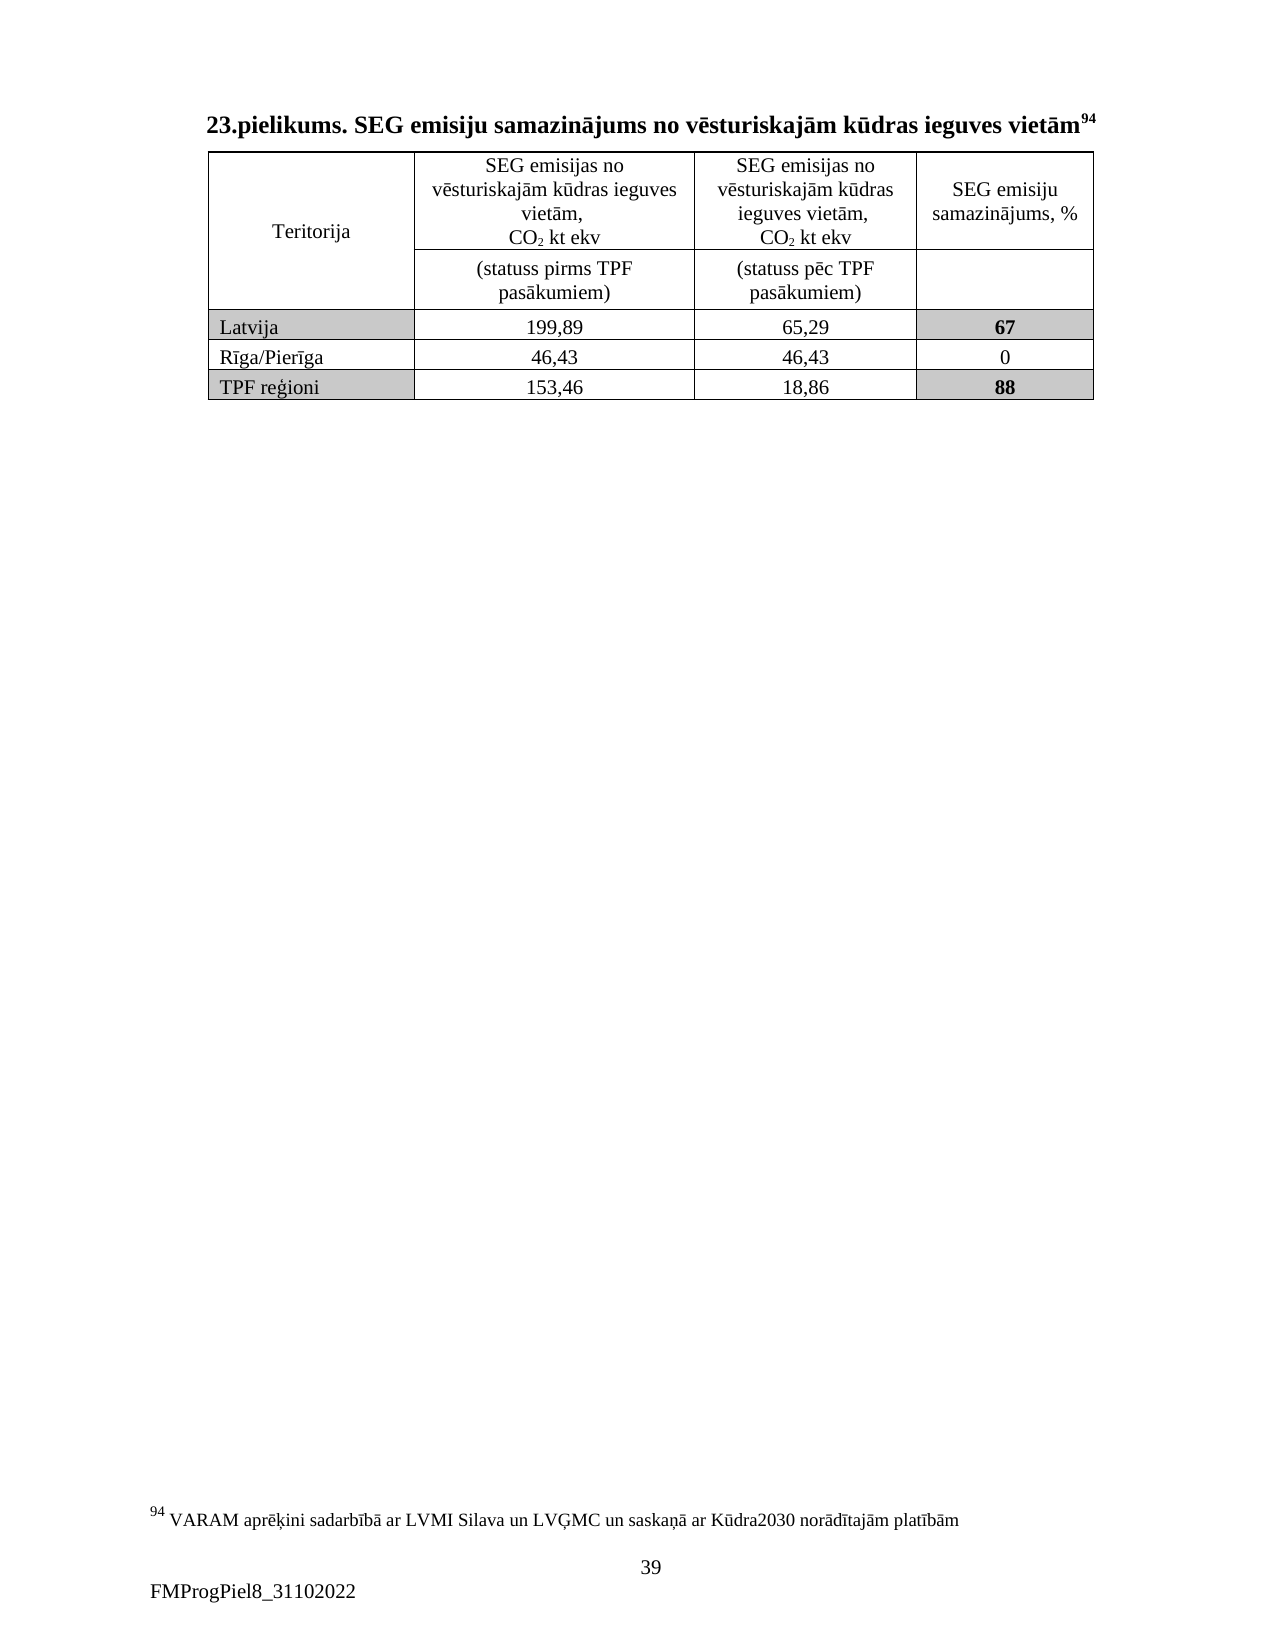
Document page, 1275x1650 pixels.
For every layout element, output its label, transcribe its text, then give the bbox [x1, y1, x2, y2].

table_cell (statuss pirms TPF pasākumiem) [415, 250, 694, 309]
table_cell 0 [917, 340, 1093, 369]
table_cell 67 [917, 310, 1093, 339]
table_header SEG emisijas no vēsturiskajām kūdras ieguves vietām, CO2 kt ekv [415, 153, 694, 249]
table_cell Latvija [209, 310, 414, 339]
table_cell 18,86 [695, 370, 916, 399]
table_cell Rīga/Pierīga [209, 340, 414, 369]
table_header SEG emisiju samazinājums, % [917, 153, 1093, 249]
table_cell 153,46 [415, 370, 694, 399]
table_cell 65,29 [695, 310, 916, 339]
table_header Teritorija [209, 153, 414, 309]
table_cell TPF reģioni [209, 370, 414, 399]
table_cell (statuss pēc TPF pasākumiem) [695, 250, 916, 309]
table_cell 199,89 [415, 310, 694, 339]
text 23.pielikums. SEG emisiju samazinājums no vēsturiskajām kūdras ieguves vietām [150, 110, 1152, 139]
table_header SEG emisijas no vēsturiskajām kūdras ieguves vietām, CO2 kt ekv [695, 153, 916, 249]
table_cell 88 [917, 370, 1093, 399]
table_cell [917, 250, 1093, 309]
table_cell 46,43 [415, 340, 694, 369]
table_cell 46,43 [695, 340, 916, 369]
